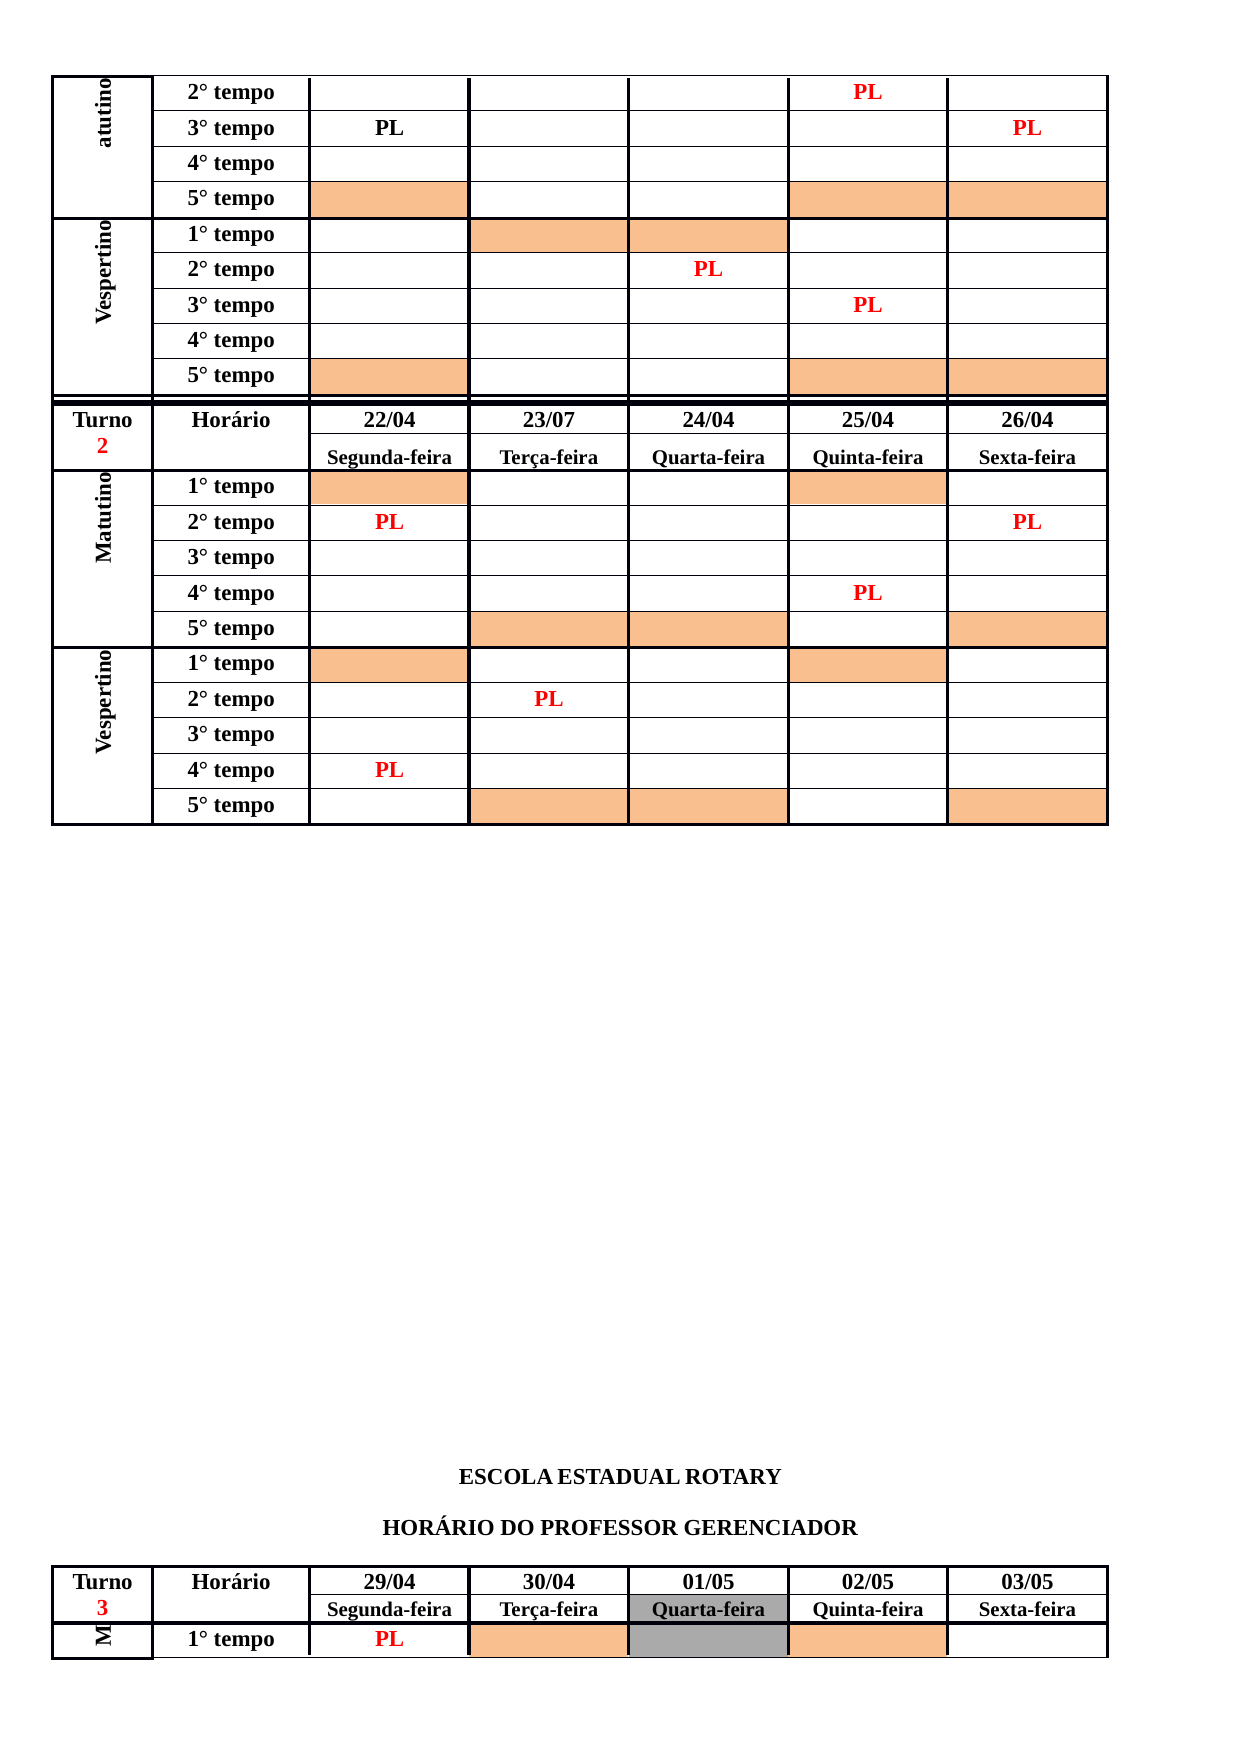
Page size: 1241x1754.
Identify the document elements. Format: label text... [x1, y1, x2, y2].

table_cell PL [311, 754, 467, 788]
table_cell [311, 472, 467, 504]
table_cell 1° tempo [154, 220, 308, 252]
table_cell [469, 1625, 628, 1657]
table_header 02/05 [790, 1568, 946, 1594]
table_cell Turno 2 [54, 406, 151, 469]
table_cell [790, 718, 946, 752]
table_cell 2° tempo [154, 76, 309, 110]
table_cell [311, 147, 467, 181]
table_cell PL [790, 289, 946, 323]
table_cell 5° tempo [154, 359, 308, 394]
table_cell Segunda-feira [311, 1595, 467, 1621]
table_cell [790, 754, 946, 788]
table_cell 1° tempo [154, 472, 308, 504]
table_cell [310, 76, 469, 110]
table_cell [471, 576, 627, 611]
table_cell [790, 612, 946, 646]
table_cell [949, 649, 1106, 682]
table_cell [471, 472, 627, 504]
table_cell Vespertino [54, 649, 151, 823]
table_cell [630, 359, 787, 394]
table_cell 23/07 [471, 406, 627, 433]
table_cell PL [311, 506, 467, 540]
table_cell [629, 76, 788, 110]
table_cell Quinta-feira [790, 1595, 946, 1621]
table_cell [630, 576, 787, 611]
table_cell 3° tempo [154, 718, 308, 752]
table_cell [949, 289, 1106, 323]
table_header 03/05 [949, 1568, 1106, 1594]
table_cell 2° tempo [154, 683, 308, 717]
table_cell [630, 789, 787, 823]
table_cell [311, 253, 467, 287]
table_cell [471, 359, 627, 394]
table_cell 25/04 [790, 406, 946, 433]
table_cell Sexta-feira [949, 1595, 1106, 1621]
table_cell [790, 789, 946, 823]
table_cell Matutino [54, 472, 151, 646]
table_cell 2° tempo [154, 506, 308, 540]
table_cell PL [790, 576, 946, 611]
table_cell [471, 506, 627, 540]
table_cell [630, 754, 787, 788]
table_cell [949, 683, 1106, 717]
table_cell Quinta-feira [790, 434, 946, 469]
table_header Turno 3 [54, 1568, 151, 1621]
table_cell [311, 612, 467, 646]
table_cell [630, 683, 787, 717]
table_cell [311, 289, 467, 323]
table_cell [311, 789, 467, 823]
table_cell PL [471, 683, 627, 717]
table_cell [630, 147, 787, 181]
table_cell [949, 182, 1106, 217]
table_cell [311, 324, 467, 358]
table_cell [629, 1625, 788, 1657]
table_cell 24/04 [630, 406, 787, 433]
table_header Horário [154, 1568, 308, 1621]
table_cell [311, 718, 467, 752]
table_cell Segunda-feira [311, 434, 467, 469]
table_cell PL [949, 506, 1106, 540]
table_cell [471, 147, 627, 181]
table_cell 4° tempo [154, 324, 308, 358]
table_cell [630, 220, 787, 252]
table_cell [790, 147, 946, 181]
table_cell [949, 220, 1106, 252]
table_cell [311, 359, 467, 394]
table_cell [949, 472, 1106, 504]
table_cell [469, 76, 628, 110]
table_cell [630, 649, 787, 682]
table_cell [949, 324, 1106, 358]
table_cell [311, 182, 467, 217]
table_cell 5° tempo [154, 789, 308, 823]
table_cell 5° tempo [154, 182, 308, 217]
table_cell [471, 289, 627, 323]
table_cell [948, 1625, 1106, 1657]
table_cell [949, 359, 1106, 394]
table_cell [949, 612, 1106, 646]
table_cell [790, 472, 946, 504]
table_cell Quarta-feira [630, 1595, 787, 1621]
table_cell Vespertino [54, 220, 151, 394]
table_cell [471, 111, 627, 146]
table_cell 1° tempo [154, 1625, 309, 1657]
table_cell [311, 576, 467, 611]
table_cell [948, 76, 1106, 110]
table_cell Terça-feira [471, 1595, 627, 1621]
table_cell [949, 147, 1106, 181]
table_cell PL [311, 111, 467, 146]
table_cell 4° tempo [154, 576, 308, 611]
table_cell PL [788, 76, 947, 110]
table_cell PL [310, 1625, 469, 1657]
table_cell [949, 253, 1106, 287]
table_cell [630, 506, 787, 540]
table_cell [949, 789, 1106, 823]
table_cell [471, 789, 627, 823]
table_cell [949, 576, 1106, 611]
table_cell [788, 1625, 947, 1657]
table_cell [949, 718, 1106, 752]
table_header 30/04 [471, 1568, 627, 1594]
table_cell [790, 359, 946, 394]
table_cell 3° tempo [154, 541, 308, 575]
table_cell [471, 718, 627, 752]
table_cell 3° tempo [154, 111, 308, 146]
table_cell 4° tempo [154, 147, 308, 181]
table_cell Sexta-feira [949, 434, 1106, 469]
table_cell Matutino [54, 1625, 151, 1657]
table_cell [630, 472, 787, 504]
table_cell [471, 612, 627, 646]
table_cell [311, 649, 467, 682]
table_cell [630, 324, 787, 358]
table_cell 3° tempo [154, 289, 308, 323]
text HORÁRIO DO PROFESSOR GERENCIADOR [75, 1514, 1165, 1540]
table_cell 1° tempo [154, 649, 308, 682]
table_cell [471, 253, 627, 287]
table_cell [790, 220, 946, 252]
table_cell Quarta-feira [630, 434, 787, 469]
table_header 01/05 [630, 1568, 787, 1594]
table_header 29/04 [311, 1568, 467, 1594]
table_cell [790, 253, 946, 287]
table_cell [471, 754, 627, 788]
table_cell [471, 324, 627, 358]
table_cell 22/04 [311, 406, 467, 433]
table_cell [311, 220, 467, 252]
table_cell [630, 182, 787, 217]
table_cell [630, 612, 787, 646]
table_cell 26/04 [949, 406, 1106, 433]
table_cell 5° tempo [154, 612, 308, 646]
table_cell PL [949, 111, 1106, 146]
table_cell [471, 182, 627, 217]
table_cell [471, 649, 627, 682]
table_cell [790, 182, 946, 217]
table_cell [471, 541, 627, 575]
table_cell [630, 111, 787, 146]
table_cell Terça-feira [471, 434, 627, 469]
table_cell [311, 541, 467, 575]
table_cell [949, 541, 1106, 575]
text ESCOLA ESTADUAL ROTARY [75, 1463, 1165, 1489]
table_cell 2° tempo [154, 253, 308, 287]
table_cell [630, 289, 787, 323]
table_cell [311, 683, 467, 717]
table_cell Matutino [54, 78, 151, 217]
table_cell [790, 111, 946, 146]
table_cell [790, 324, 946, 358]
table_cell [630, 718, 787, 752]
table_cell [790, 506, 946, 540]
table_cell [790, 683, 946, 717]
table_cell [790, 649, 946, 682]
table_cell Horário [154, 406, 308, 469]
table_cell PL [630, 253, 787, 287]
table_cell 4° tempo [154, 754, 308, 788]
table_cell [471, 220, 627, 252]
table_cell [790, 541, 946, 575]
table_cell [949, 754, 1106, 788]
table_cell [630, 541, 787, 575]
